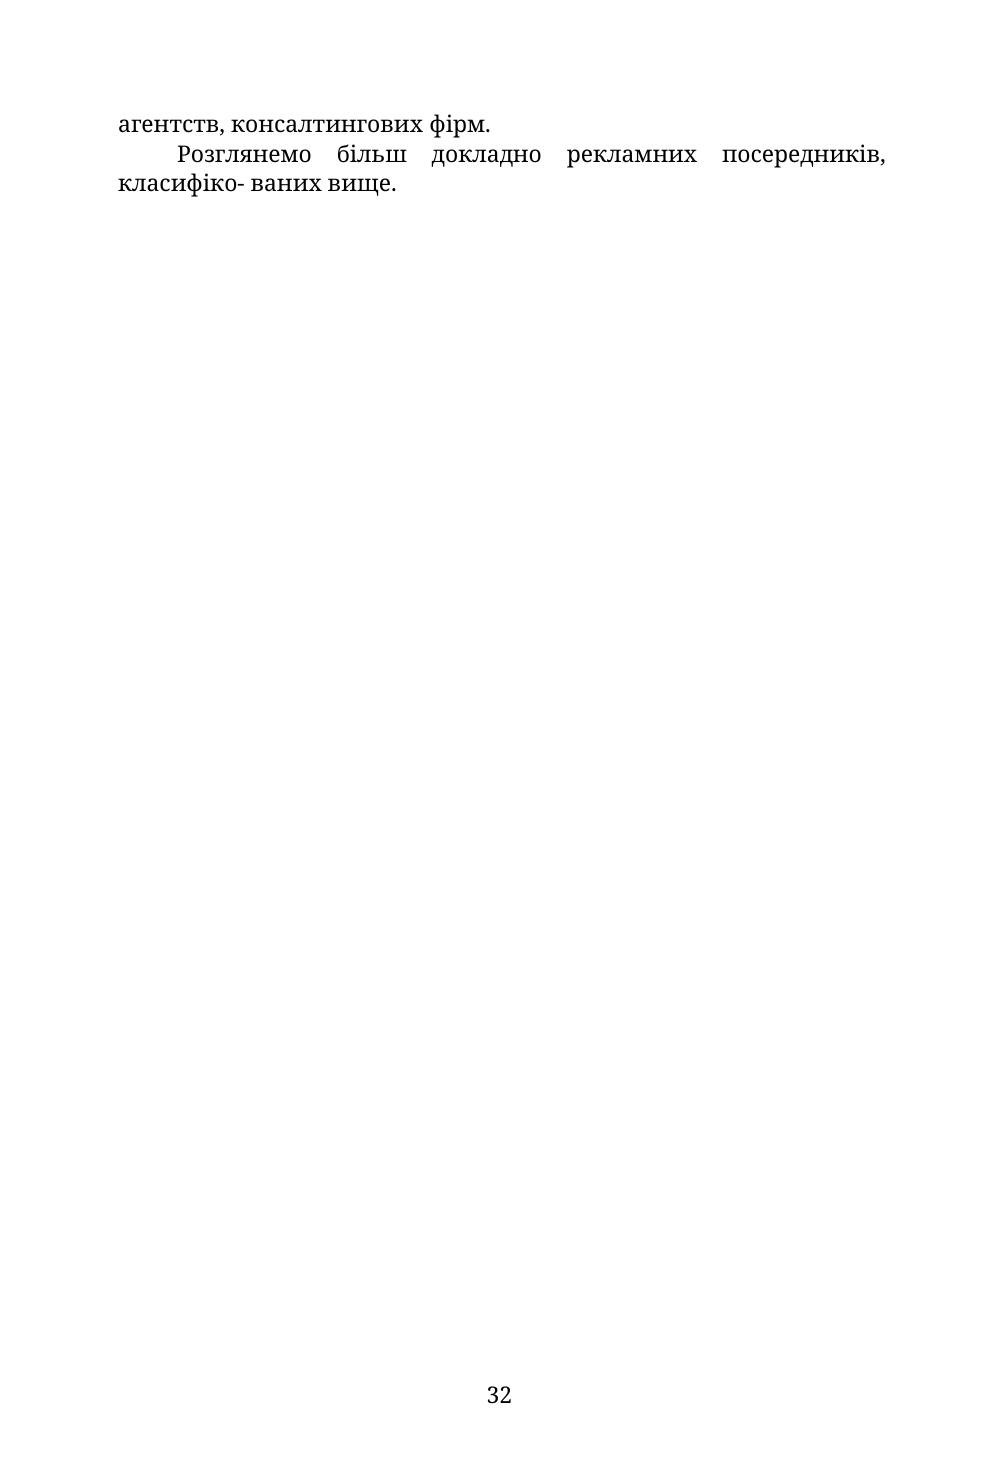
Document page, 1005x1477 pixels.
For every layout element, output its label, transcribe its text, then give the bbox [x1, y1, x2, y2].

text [118, 108, 887, 138]
text Розглянемо більш докладно рекламних посередників, класифіко- ваних вище. [118, 138, 886, 198]
